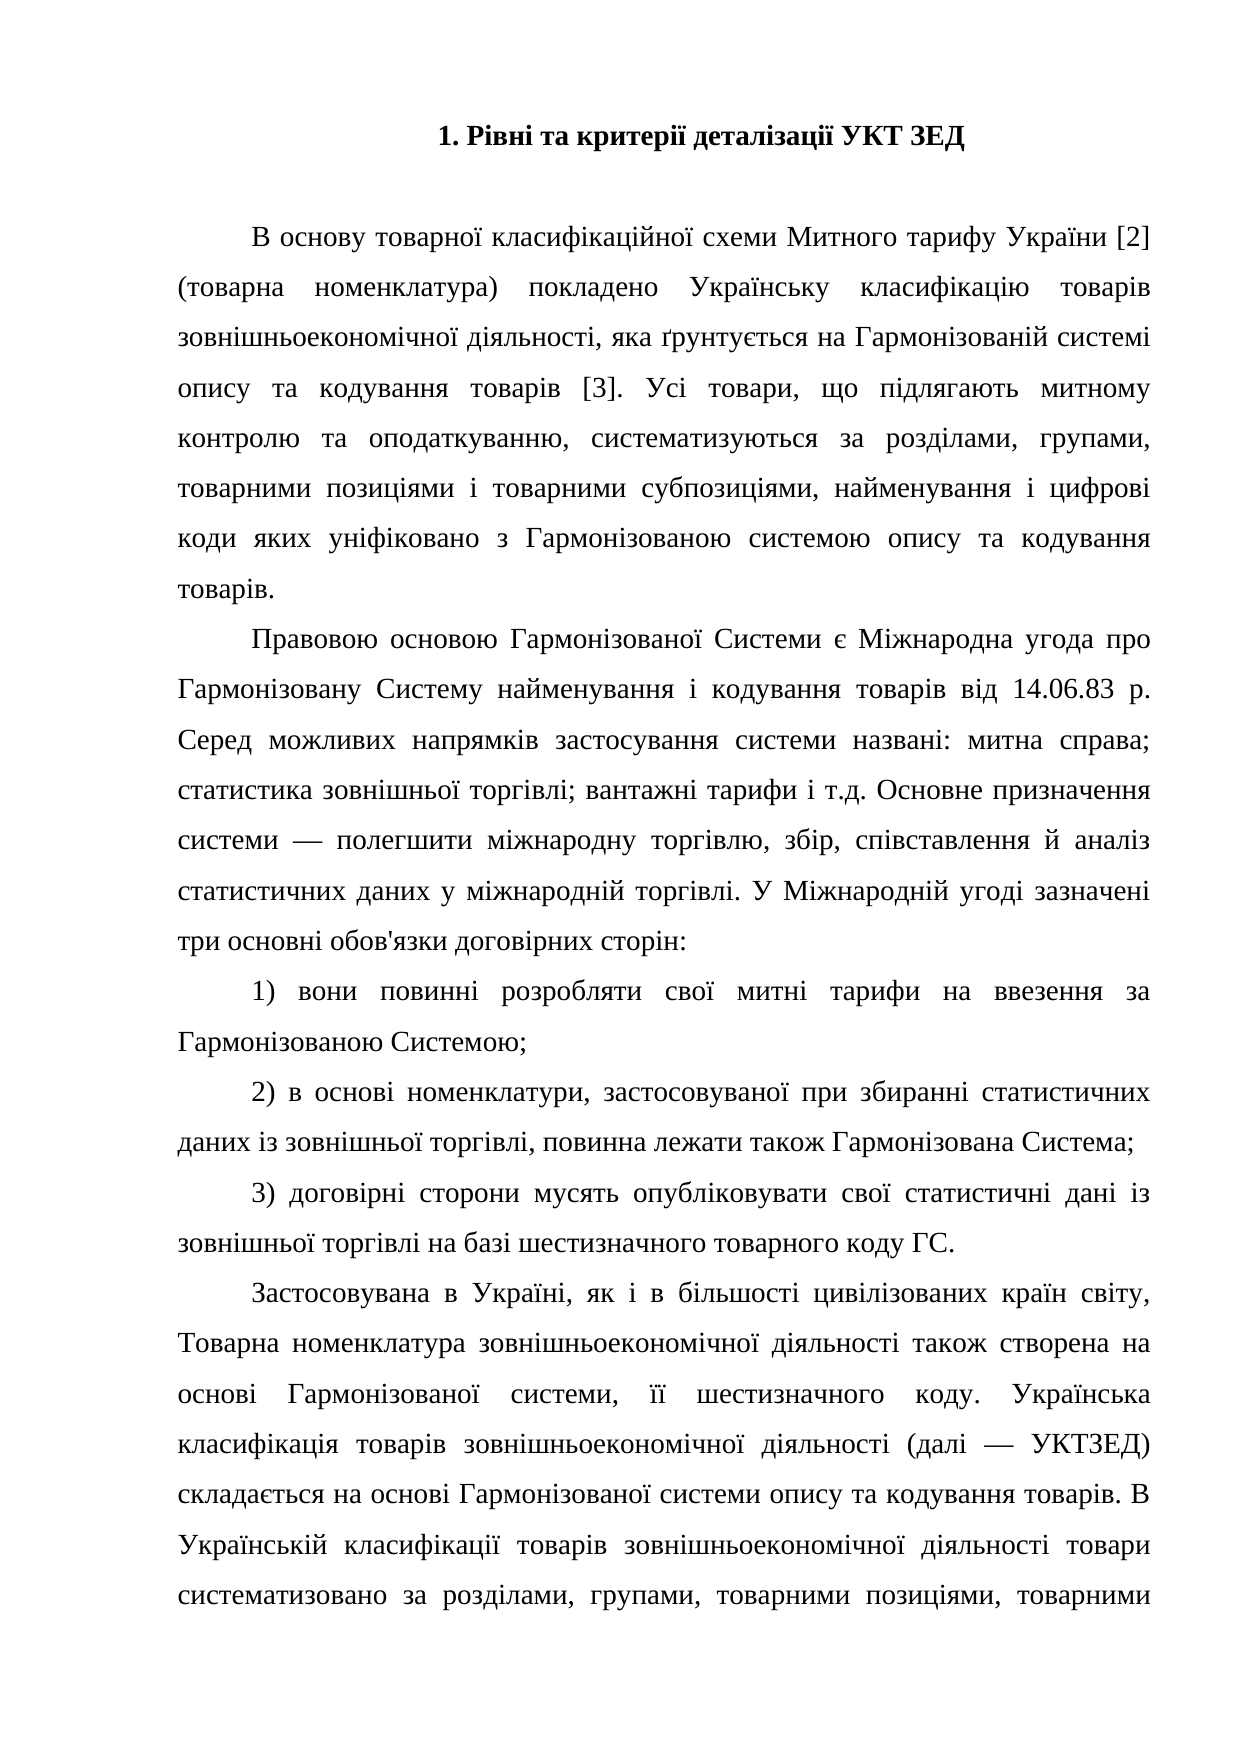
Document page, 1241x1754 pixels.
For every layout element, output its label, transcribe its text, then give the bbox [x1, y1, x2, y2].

text Правовою основою Гармонізованої Системи є Міжнародна угода про Гармонізовану Систему найменування і кодування товарів від 14.06.83 р. Серед можливих напрямків застосування системи названі: митна справа; статистика зовнішньої торгівлі; вантажні тарифи і т.д. Основне призначення системи — полегшити міжнародну торгівлю, збір, співставлення й аналіз статистичних даних у міжнародній торгівлі. У Міжнародній угоді зазначені три основні обов'язки договірних сторін: [177, 621, 1152, 957]
text 1. Рівні та критерії деталізації УКТ ЗЕД [177, 118, 1152, 152]
text В основу товарної класифікаційної схеми Митного тарифу України [2] (товарна номенклатура) покладено Українську класифікацію товарів зовнішньоекономічної діяльності, яка ґрунтується на Гармонізованій системі опису та кодування товарів [3]. Усі товари, що підлягають митному контролю та оподаткуванню, систематизуються за розділами, групами, товарними позиціями і товарними субпозиціями, найменування і цифрові коди яких уніфіковано з Гармонізованою системою опису та кодування товарів. [177, 219, 1152, 604]
text 3) договірні сторони мусять опубліковувати свої статистичні дані із зовнішньої торгівлі на базі шестизначного товарного коду ГС. [177, 1175, 1152, 1258]
text 1) вони повинні розробляти свої митні тарифи на ввезення за Гармонізованою Системою; [177, 973, 1152, 1057]
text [177, 1275, 1152, 1611]
text 2) в основі номенклатури, застосовуваної при збиранні статистичних даних із зовнішньої торгівлі, повинна лежати також Гармонізована Система; [177, 1074, 1152, 1158]
